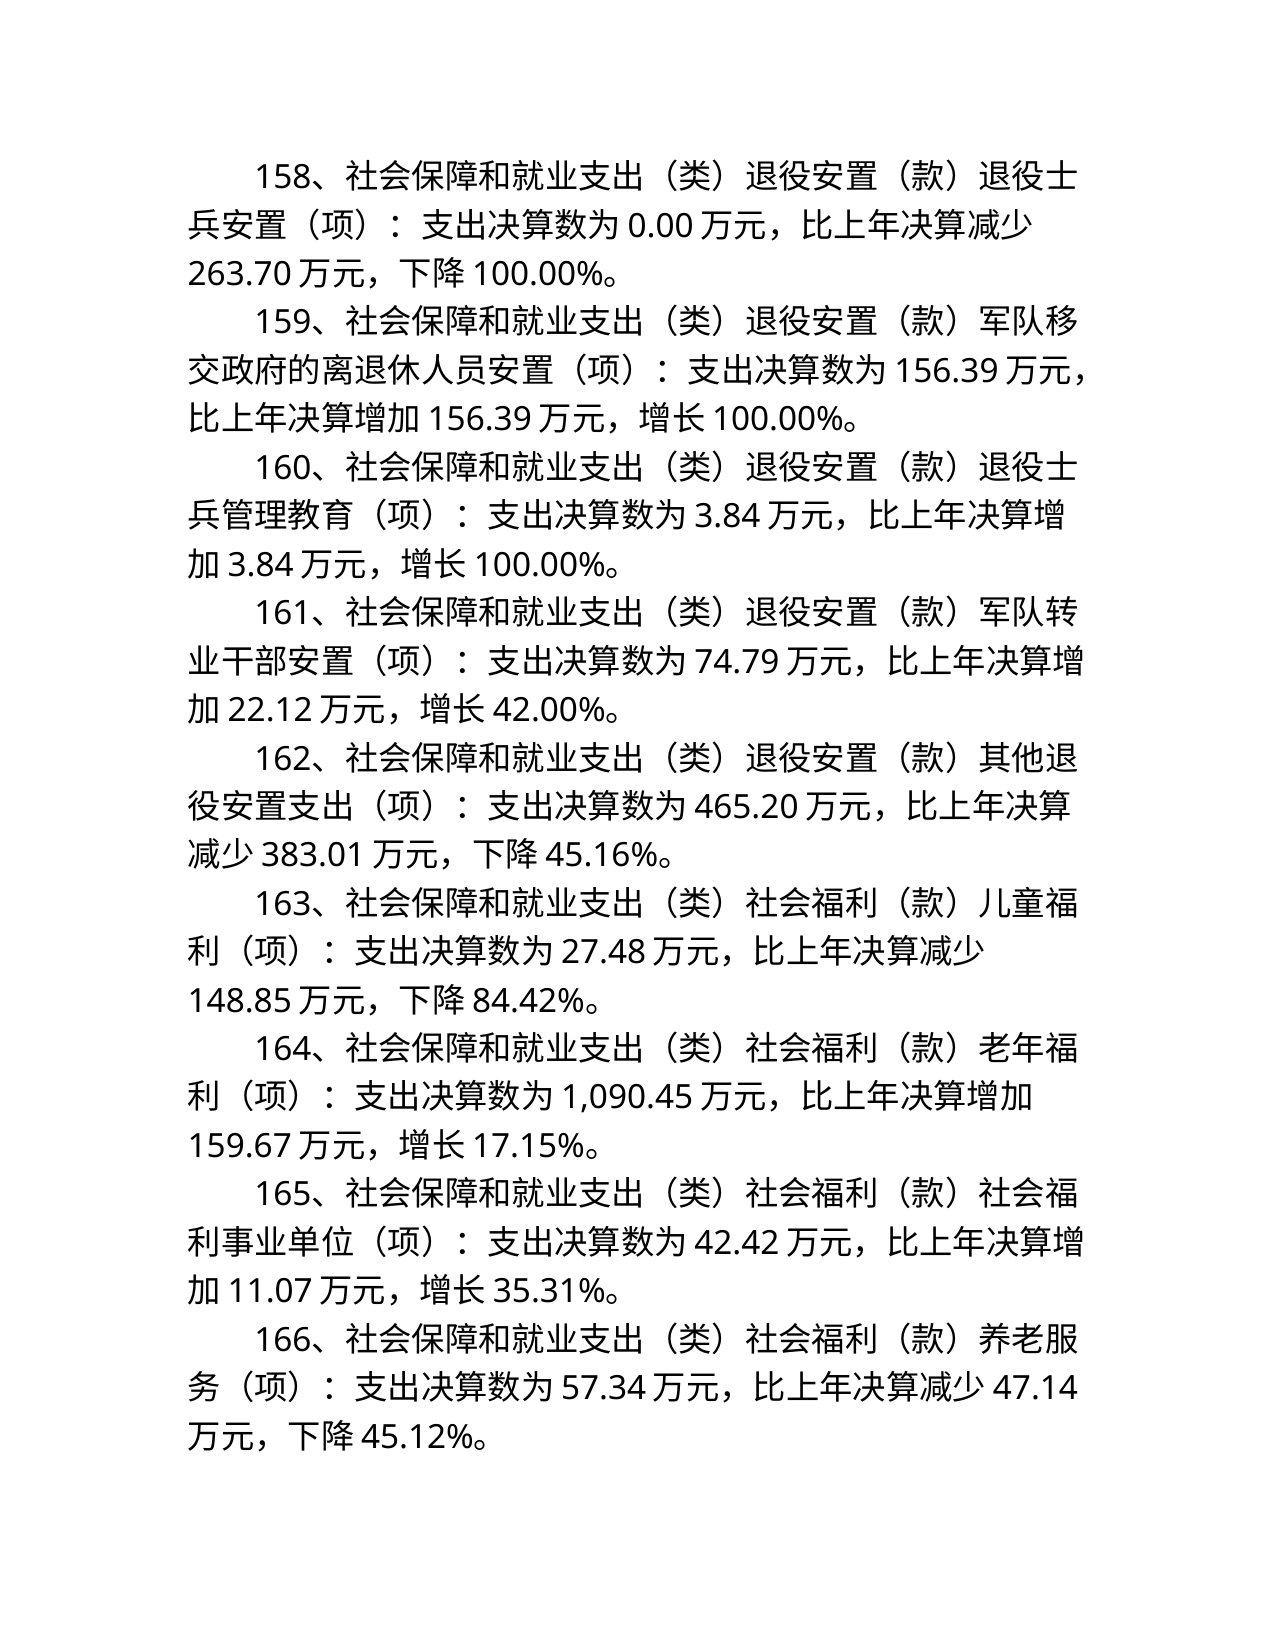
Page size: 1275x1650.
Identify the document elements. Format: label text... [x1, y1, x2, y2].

text 161、社会保障和就业支出（类）退役安置（款）军队转业干部安置（项）：支出决算数为74.79万元，比上年决算增加22.12万元，增长42.00%。 [187, 586, 1087, 731]
text 159、社会保障和就业支出（类）退役安置（款）军队移交政府的离退休人员安置（项）：支出决算数为156.39万元，比上年决算增加156.39万元，增长100.00%。 [187, 295, 1087, 441]
text 160、社会保障和就业支出（类）退役安置（款）退役士兵管理教育（项）：支出决算数为3.84万元，比上年决算增加3.84万元，增长100.00%。 [187, 441, 1087, 586]
text 165、社会保障和就业支出（类）社会福利（款）社会福利事业单位（项）：支出决算数为42.42万元，比上年决算增加11.07万元，增长35.31%。 [187, 1167, 1087, 1312]
text 158、社会保障和就业支出（类）退役安置（款）退役士兵安置（项）：支出决算数为0.00万元，比上年决算减少263.70万元，下降100.00%。 [187, 150, 1087, 295]
text 163、社会保障和就业支出（类）社会福利（款）儿童福利（项）：支出决算数为27.48万元，比上年决算减少148.85万元，下降84.42%。 [187, 877, 1087, 1022]
text 162、社会保障和就业支出（类）退役安置（款）其他退役安置支出（项）：支出决算数为465.20万元，比上年决算减少383.01万元，下降45.16%。 [187, 731, 1087, 877]
text 166、社会保障和就业支出（类）社会福利（款）养老服务（项）：支出决算数为57.34万元，比上年决算减少47.14万元，下降45.12%。 [187, 1312, 1087, 1458]
text 164、社会保障和就业支出（类）社会福利（款）老年福利（项）：支出决算数为1,090.45万元，比上年决算增加159.67万元，增长17.15%。 [187, 1022, 1087, 1167]
